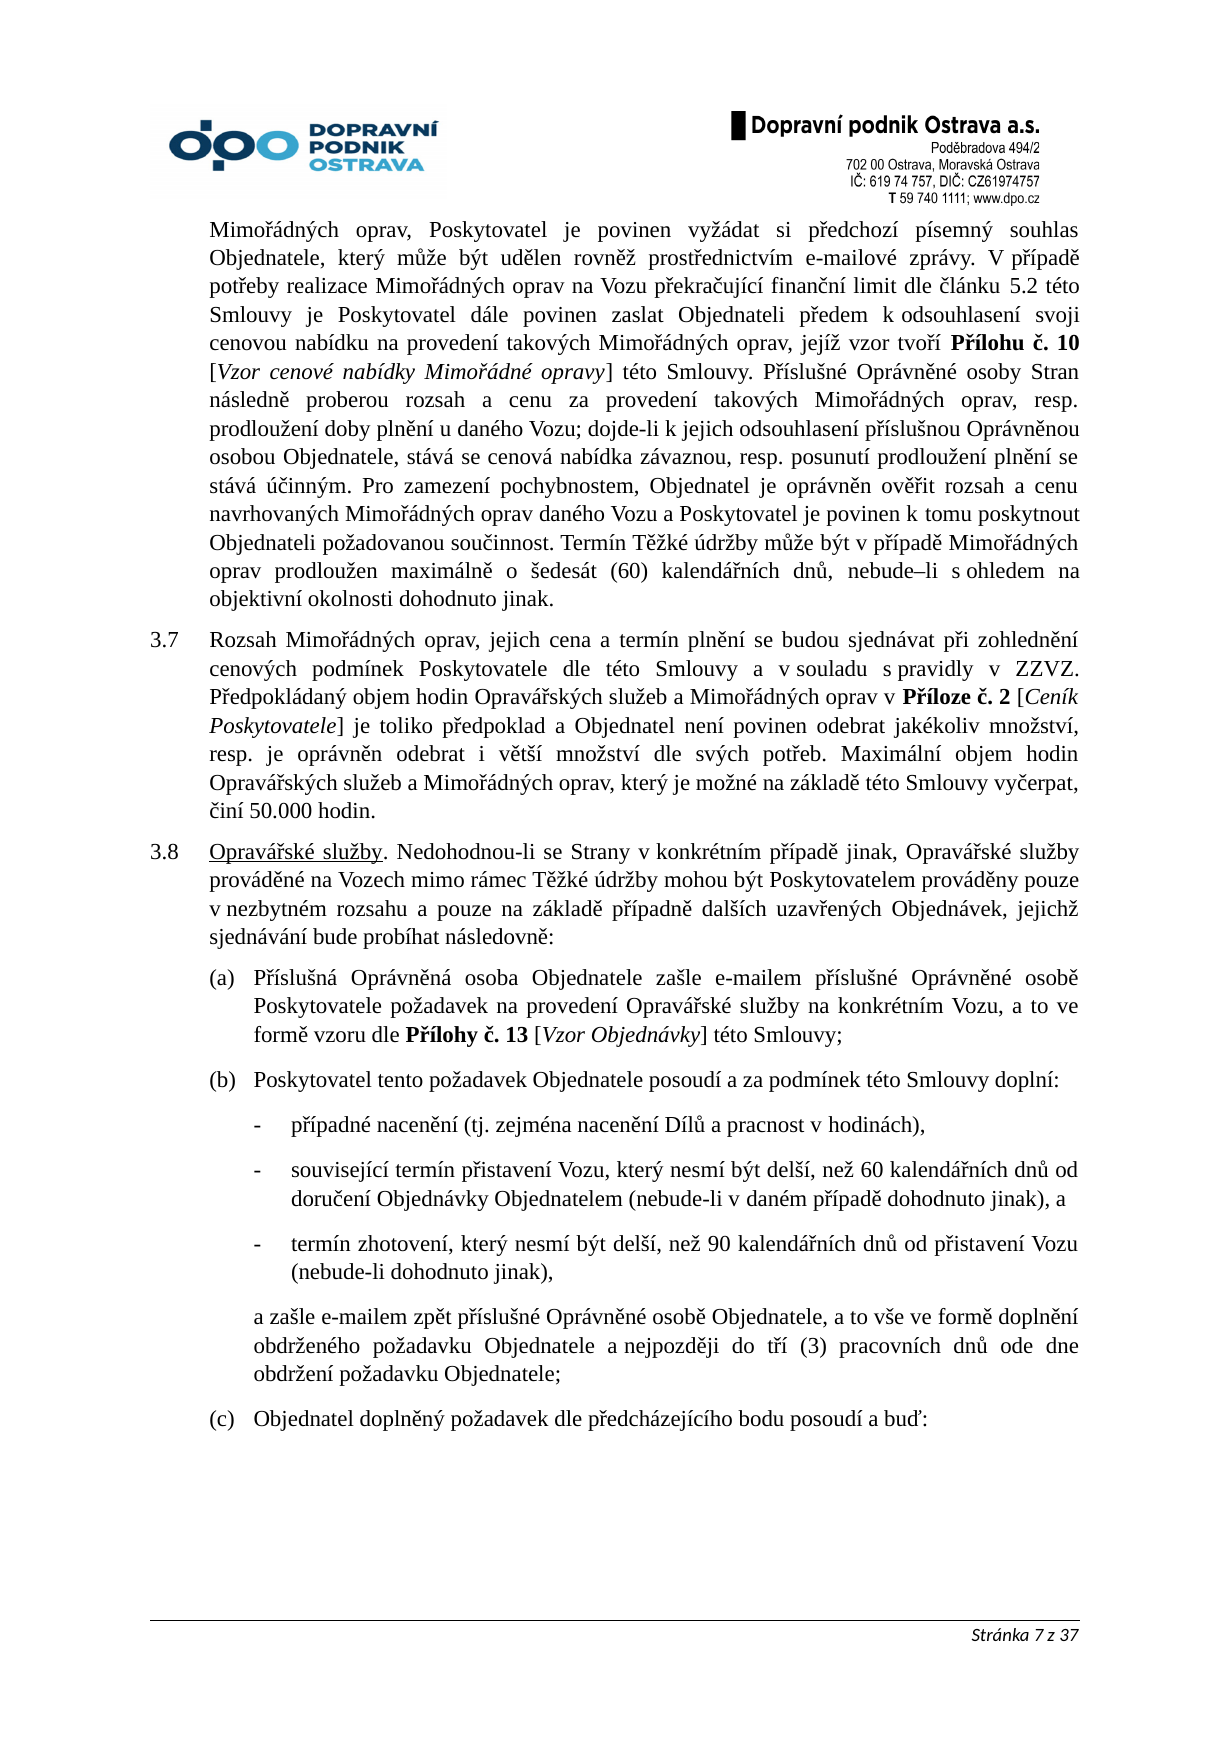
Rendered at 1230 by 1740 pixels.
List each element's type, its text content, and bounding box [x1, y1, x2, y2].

list a zašle e-mailem zpět příslušné Oprávněné osobě Objednatele, a to vše ve formě doplnění obdrženého požadavku Objednatele a nejpozději do tří (3) pracovních dnů ode dne obdržení požadavku Objednatele; [253, 1303, 1080, 1387]
text Objednatel doplněný požadavek dle předcházejícího bodu posoudí a buď: [209, 1405, 1080, 1432]
list případné nacenění (tj. zejména nacenění Dílů a pracnost v hodinách), [253, 1111, 1080, 1138]
picture [150, 103, 447, 199]
list termín zhotovení, který nesmí být delší, než 90 kalendářních dnů od přistavení Vozu (nebude-li dohodnuto jinak), [253, 1230, 1080, 1285]
text Rozsah Mimořádných oprav, jejich cena a termín plnění se budou sjednávat při zohlednění cenových podmínek Poskytovatele dle této Smlouvy a v souladu s pravidly v ZZVZ. Předpokládaný objem hodin Opravářských služeb a Mimořádných oprav v Příloze č. 2 [Ceník Poskytovatele] je toliko předpoklad a Objednatel není povinen odebrat jakékoliv množství, resp. je oprávněn odebrat i větší množství dle svých potřeb. Maximální objem hodin Opravářských služeb a Mimořádných oprav, který je možné na základě této Smlouvy vyčerpat, činí 50.000 hodin. [150, 626, 1080, 823]
text Příslušná Oprávněná osoba Objednatele zašle e-mailem příslušné Oprávněné osobě Poskytovatele požadavek na provedení Opravářské služby na konkrétním Vozu, a to ve formě vzoru dle Přílohy č. 13 [Vzor Objednávky] této Smlouvy; [209, 964, 1080, 1047]
picture [731, 111, 1040, 206]
text Poskytovatel tento požadavek Objednatele posoudí a za podmínek této Smlouvy doplní: [209, 1066, 1080, 1092]
text Opravářské služby. Nedohodnou-li se Strany v konkrétním případě jinak, Opravářské služby prováděné na Vozech mimo rámec Těžké údržby mohou být Poskytovatelem prováděny pouze v nezbytném rozsahu a pouze na základě případně dalších uzavřených Objednávek, jejichž sjednávání bude probíhat následovně: [150, 838, 1080, 949]
list související termín přistavení Vozu, který nesmí být delší, než 60 kalendářních dnů od doručení Objednávky Objednatelem (nebude-li v daném případě dohodnuto jinak), a [253, 1156, 1080, 1211]
